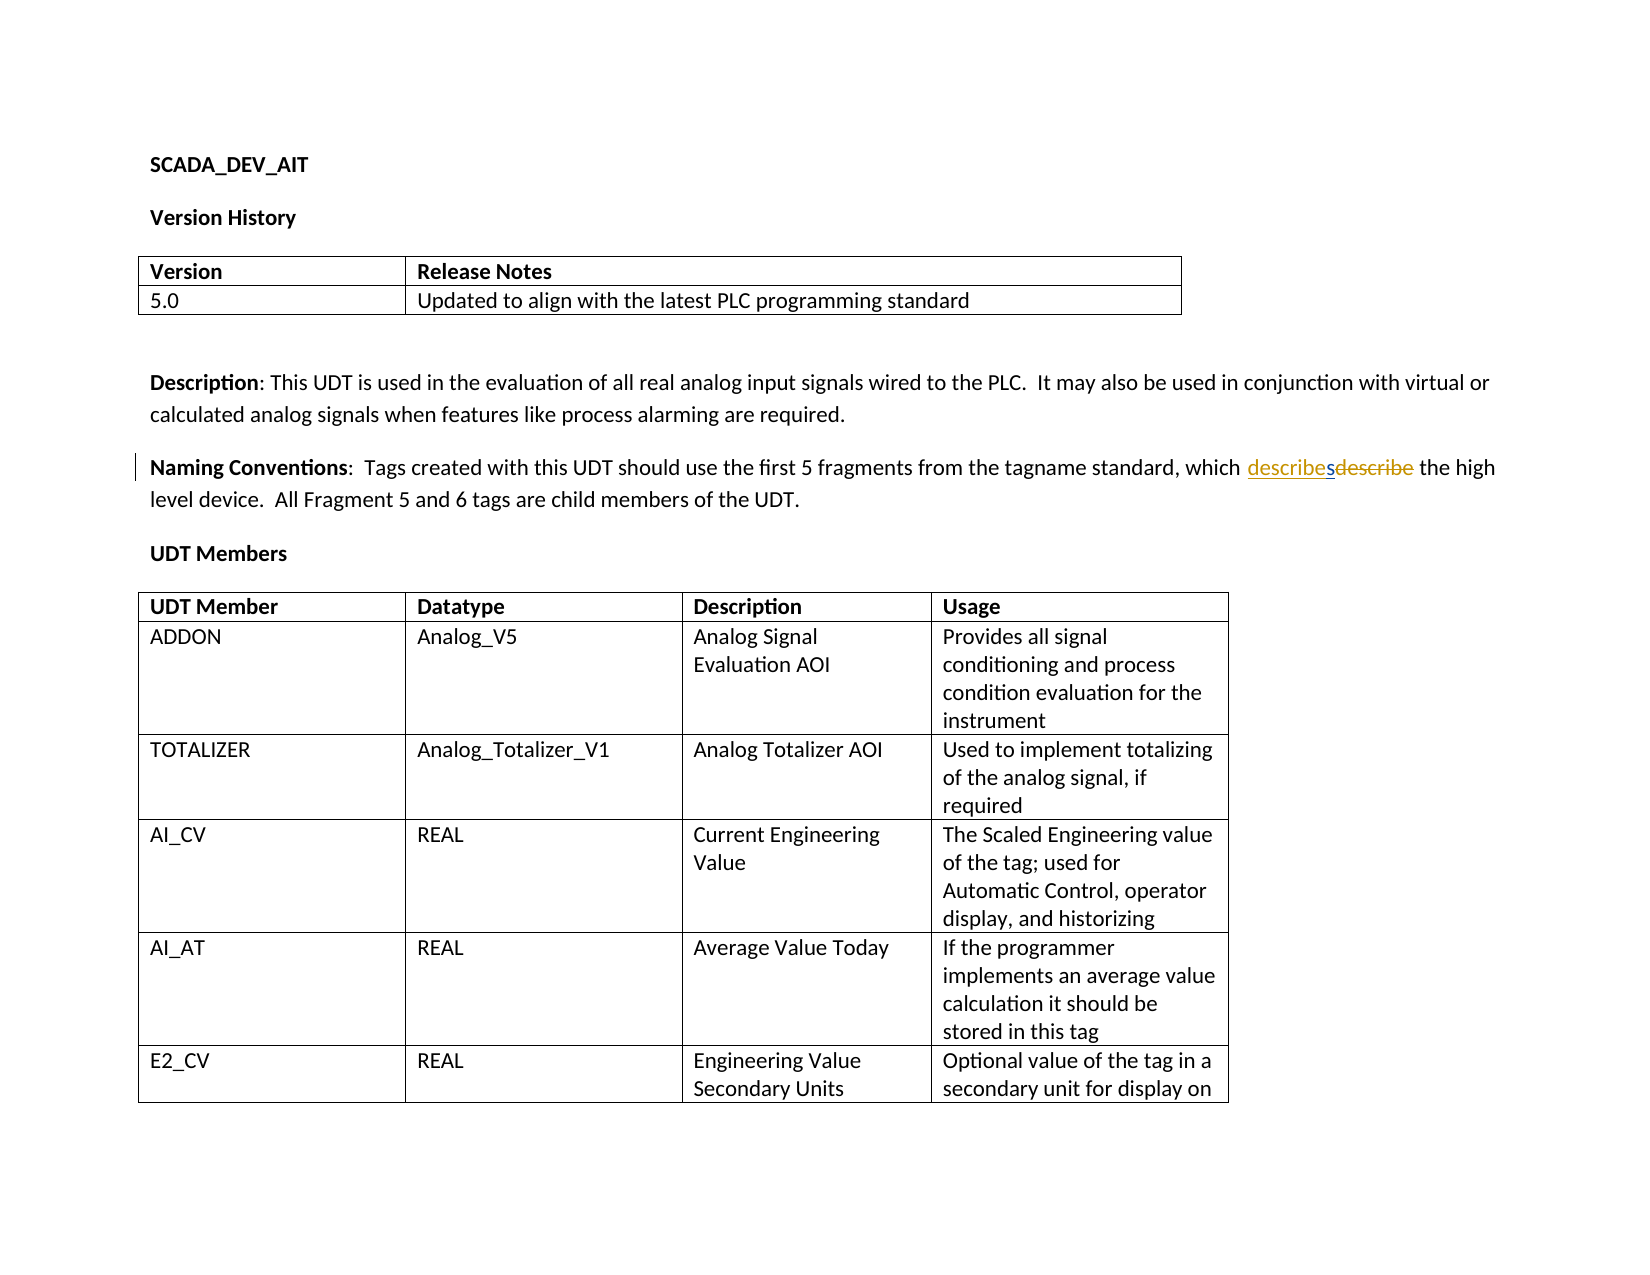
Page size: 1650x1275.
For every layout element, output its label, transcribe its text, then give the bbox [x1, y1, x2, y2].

table_cell Average Value Today [683, 933, 931, 1045]
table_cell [932, 1046, 1228, 1102]
table_header Version [139, 257, 405, 285]
table_cell ADDON [139, 622, 405, 734]
table_cell AI_AT [139, 933, 405, 1045]
table_cell TOTALIZER [139, 735, 405, 819]
table_cell 5.0 [139, 286, 405, 314]
table_cell AI_CV [139, 820, 405, 932]
table_header Description [683, 593, 931, 621]
table_header Datatype [406, 593, 682, 621]
table_cell REAL [406, 1046, 682, 1102]
text Version History [150, 203, 1500, 231]
table_cell REAL [406, 820, 682, 932]
table_cell Used to implement totalizing of the analog signal, if required [932, 735, 1228, 819]
table_cell Provides all signal conditioning and process condition evaluation for the instrument [932, 622, 1228, 734]
text SCADA_DEV_AIT [150, 150, 1500, 178]
text Description: This UDT is used in the evaluation of all real analog input signals wired to the PLC. It may also be used in conjunction with virtual or calculated analog signals when features like process alarming are required. [150, 368, 1500, 428]
table_cell Analog Totalizer AOI [683, 735, 931, 819]
table_cell Analog_V5 [406, 622, 682, 734]
table_cell REAL [406, 933, 682, 1045]
table_cell Current Engineering Value [683, 820, 931, 932]
text Naming Conventions: Tags created with this UDT should use the first 5 fragments from the tagname standard, which the high level device. All Fragment 5 and 6 tags are child members of the UDT. [150, 453, 1500, 514]
table_cell If the programmer implements an average value calculation it should be stored in this tag [932, 933, 1228, 1045]
table_cell Engineering Value Secondary Units [683, 1046, 931, 1102]
table_header Usage [932, 593, 1228, 621]
table_cell The Scaled Engineering value of the tag; used for Automatic Control, operator display, and historizing [932, 820, 1228, 932]
table_header UDT Member [139, 593, 405, 621]
table_cell Analog_Totalizer_V1 [406, 735, 682, 819]
table_cell Updated to align with the latest PLC programming standard [406, 286, 1181, 314]
table_cell E2_CV [139, 1046, 405, 1102]
table_header Release Notes [406, 257, 1181, 285]
text UDT Members [150, 539, 1500, 567]
table_cell Analog Signal Evaluation AOI [683, 622, 931, 734]
